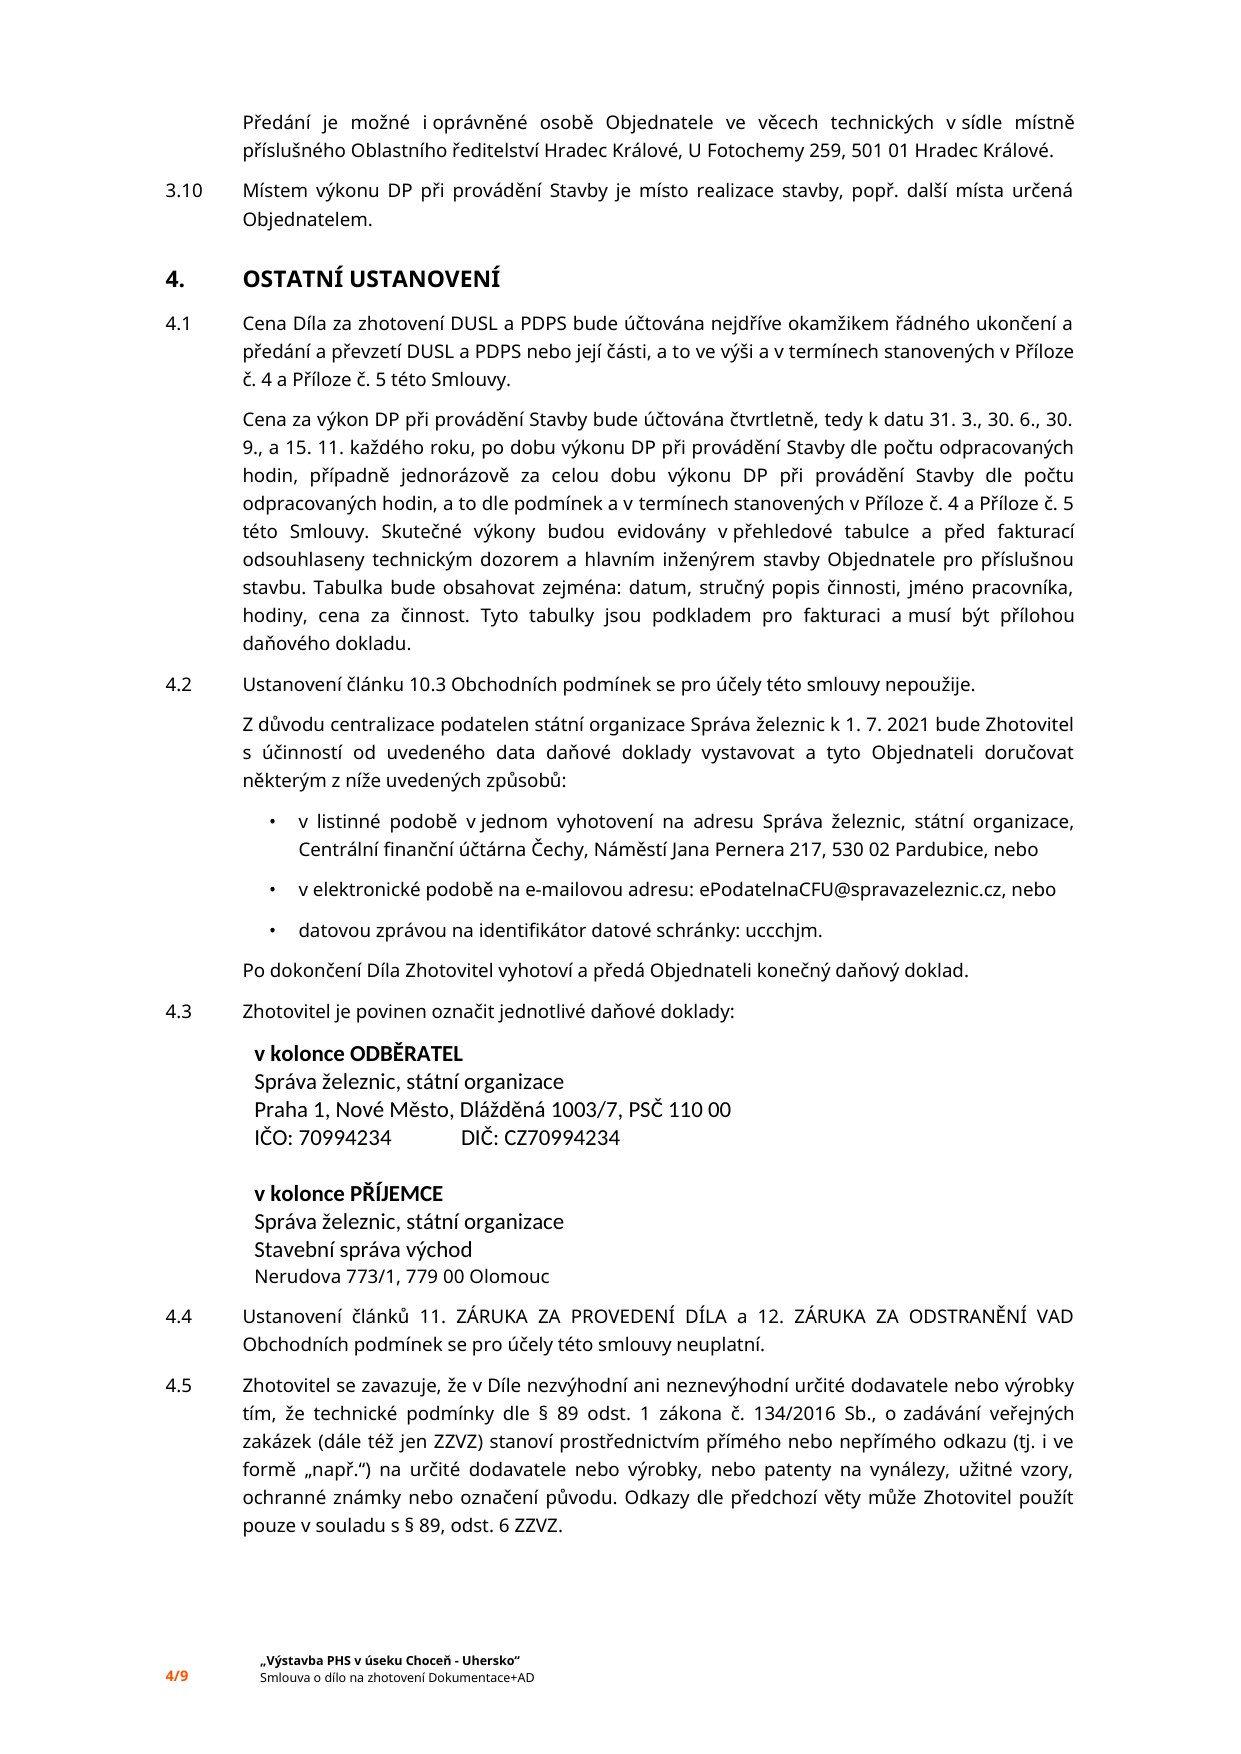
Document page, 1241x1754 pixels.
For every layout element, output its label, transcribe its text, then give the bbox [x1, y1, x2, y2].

text Zhotovitel je povinen označit jednotlivé daňové doklady: [165, 998, 1075, 1024]
list Z důvodu centralizace podatelen státní organizace Správa železnic k 1. 7. 2021 bude Zhotovitel s účinností od uvedeného data daňové doklady vystavovat a tyto Objednateli doručovat některým z níže uvedených způsobů: [242, 712, 1075, 793]
text OSTATNÍ USTANOVENÍ [165, 263, 1075, 294]
text Ustanovení článků 11. ZÁRUKA ZA PROVEDENÍ DÍLA a 12. ZÁRUKA ZA ODSTRANĚNÍ VAD Obchodních podmínek se pro účely této smlouvy neuplatní. [165, 1303, 1075, 1357]
list Správa železnic, státní organizace [254, 1067, 1075, 1095]
text Zhotovitel se zavazuje, že v Díle nezvýhodní ani neznevýhodní určité dodavatele nebo výrobky tím, že technické podmínky dle § 89 odst. 1 zákona č. 134/2016 Sb., o zadávání veřejných zakázek (dále též jen ZZVZ) stanoví prostřednictvím přímého nebo nepřímého odkazu (tj. i ve formě „např.“) na určité dodavatele nebo výrobky, nebo patenty na vynálezy, užitné vzory, ochranné známky nebo označení původu. Odkazy dle předchozí věty může Zhotovitel použít pouze v souladu s § 89, odst. 6 ZZVZ. [165, 1372, 1075, 1538]
list Správa železnic, státní organizace [254, 1207, 1075, 1235]
list • datovou zprávou na identifikátor datové schránky: uccchjm. [269, 917, 1075, 943]
list Nerudova 773/1, 779 00 Olomouc [254, 1263, 1075, 1288]
list IČO: 70994234 DIČ: CZ70994234 [254, 1123, 1075, 1151]
list Stavební správa východ [254, 1235, 1075, 1263]
list Cena za výkon DP při provádění Stavby bude účtována čtvrtletně, tedy k datu 31. 3., 30. 6., 30. 9., a 15. 11. každého roku, po dobu výkonu DP při provádění Stavby dle počtu odpracovaných hodin, případně jednorázově za celou dobu výkonu DP při provádění Stavby dle počtu odpracovaných hodin, a to dle podmínek a v termínech stanovených v Příloze č. 4 a Příloze č. 5 této Smlouvy. Skutečné výkony budou evidovány v přehledové tabulce a před fakturací odsouhlaseny technickým dozorem a hlavním inženýrem stavby Objednatele pro příslušnou stavbu. Tabulka bude obsahovat zejména: datum, stručný popis činnosti, jméno pracovníka, hodiny, cena za činnost. Tyto tabulky jsou podkladem pro fakturaci a musí být přílohou daňového dokladu. [242, 406, 1075, 656]
text Cena Díla za zhotovení DUSL a PDPS bude účtována nejdříve okamžikem řádného ukončení a předání a převzetí DUSL a PDPS nebo její části, a to ve výši a v termínech stanovených v Příloze č. 4 a Příloze č. 5 této Smlouvy. [165, 310, 1075, 391]
list Po dokončení Díla Zhotovitel vyhotoví a předá Objednateli konečný daňový doklad. [242, 958, 1075, 983]
list Praha 1, Nové Město, Dlážděná 1003/7, PSČ 110 00 [254, 1095, 1075, 1123]
list v kolonce ODBĚRATEL [254, 1039, 1075, 1067]
list v kolonce PŘÍJEMCE [254, 1179, 1075, 1207]
list Předání je možné i oprávněné osobě Objednatele ve věcech technických v sídle místně příslušného Oblastního ředitelství Hradec Králové, U Fotochemy 259, 501 01 Hradec Králové. [242, 109, 1075, 163]
text Ustanovení článku 10.3 Obchodních podmínek se pro účely této smlouvy nepoužije. [165, 671, 1075, 697]
text Místem výkonu DP při provádění Stavby je místo realizace stavby, popř. další místa určená Objednatelem. [165, 178, 1075, 231]
list • v elektronické podobě na e-mailovou adresu: ePodatelnaCFU@spravazeleznic.cz, nebo [269, 877, 1075, 902]
list • v listinné podobě v jednom vyhotovení na adresu Správa železnic, státní organizace, Centrální finanční účtárna Čechy, Náměstí Jana Pernera 217, 530 02 Pardubice, nebo [269, 808, 1075, 862]
